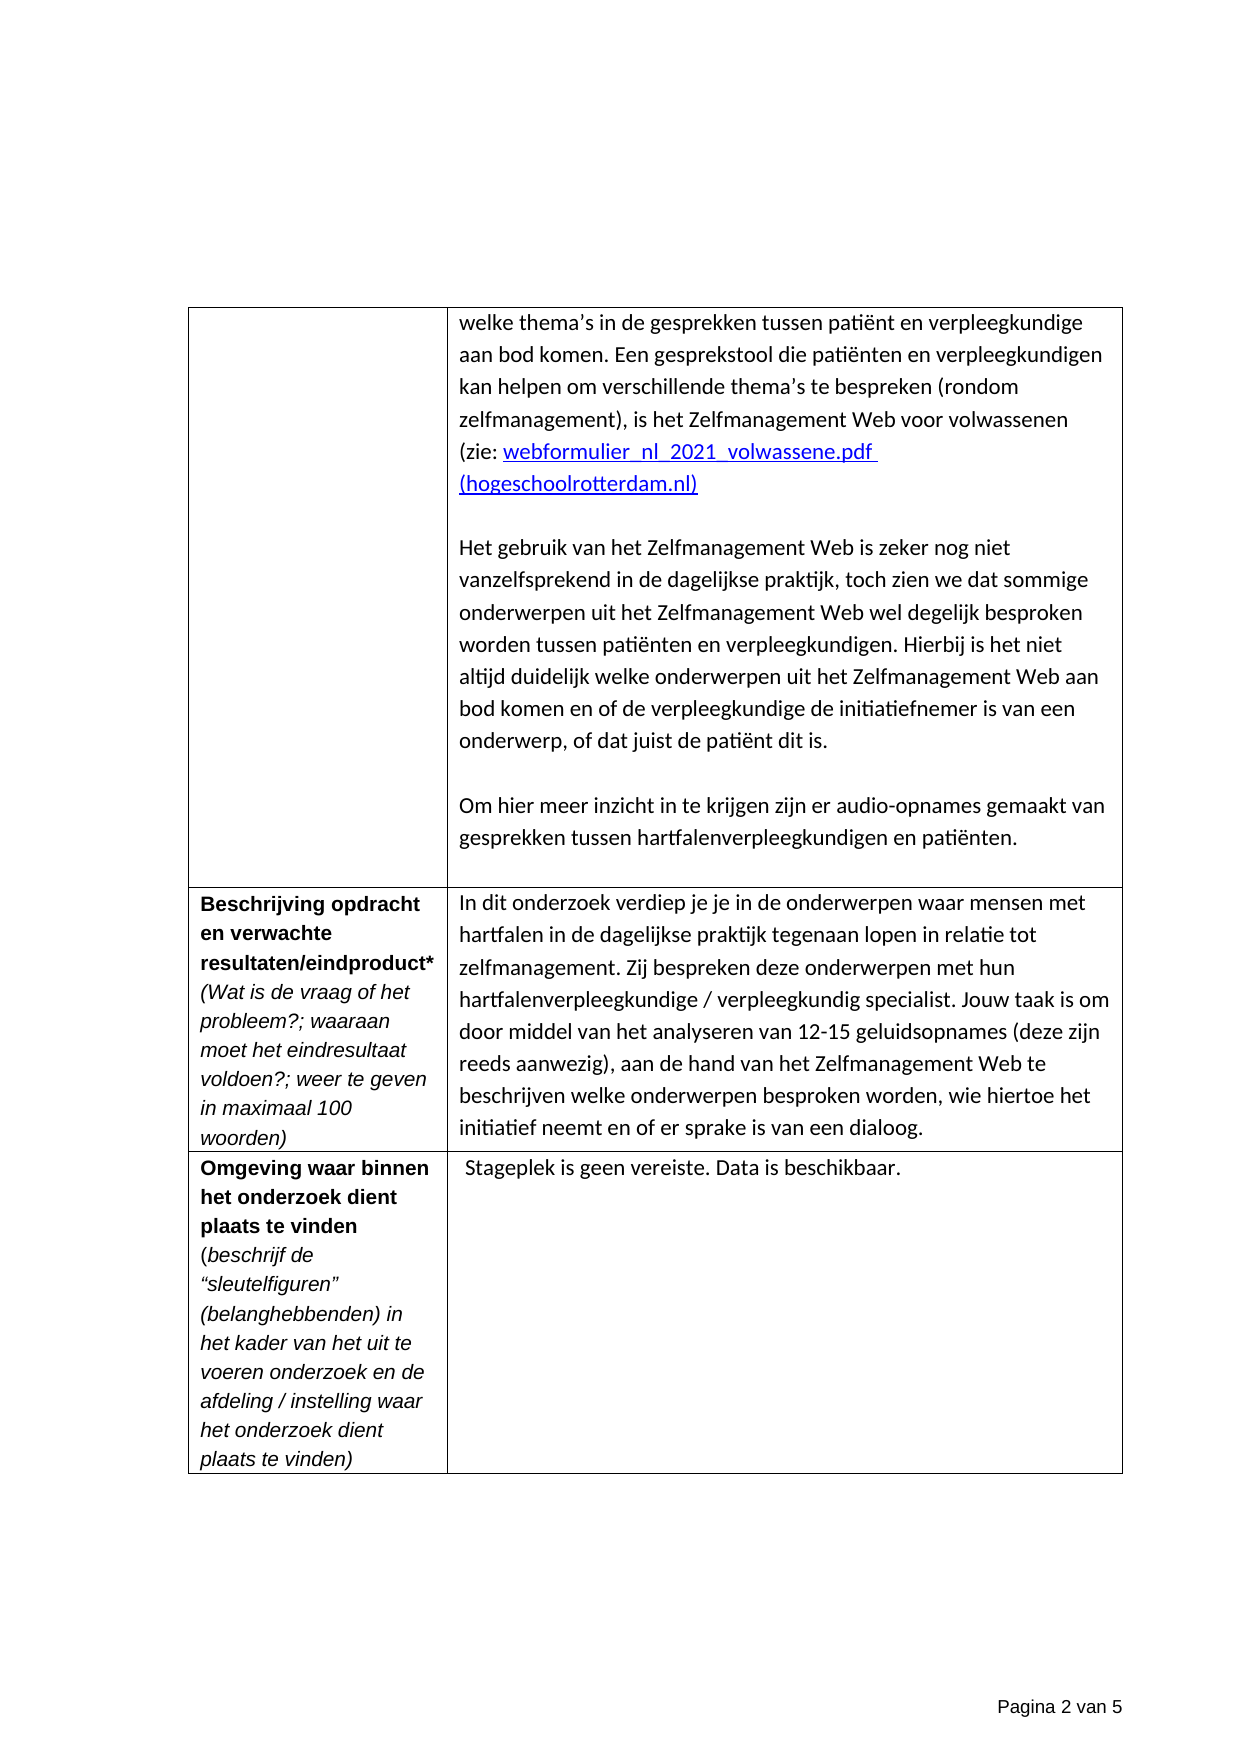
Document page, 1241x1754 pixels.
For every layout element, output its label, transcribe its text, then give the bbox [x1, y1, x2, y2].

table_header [448, 308, 1122, 887]
table_cell In dit onderzoek verdiep je je in de onderwerpen waar mensen met hartfalen in de dagelijkse praktijk tegenaan lopen in relatie tot zelfmanagement. Zij bespreken deze onderwerpen met hun hartfalenverpleegkundige / verpleegkundig specialist. Jouw taak is om door middel van het analyseren van 12-15 geluidsopnames (deze zijn reeds aanwezig), aan de hand van het Zelfmanagement Web te beschrijven welke onderwerpen besproken worden, wie hiertoe het initiatief neemt en of er sprake is van een dialoog. [448, 888, 1122, 1151]
table_cell Stageplek is geen vereiste. Data is beschikbaar. [448, 1152, 1122, 1473]
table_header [189, 308, 447, 887]
table_cell Omgeving waar binnen het onderzoek dient plaats te vinden (beschrijf de “sleutelfiguren” (belanghebbenden) in het kader van het uit te voeren onderzoek en de afdeling / instelling waar het onderzoek dient plaats te vinden) [189, 1152, 447, 1473]
table_cell Beschrijving opdracht en verwachte resultaten/eindproduct* (Wat is de vraag of het probleem?; waaraan moet het eindresultaat voldoen?; weer te geven in maximaal 100 woorden) [189, 888, 447, 1151]
